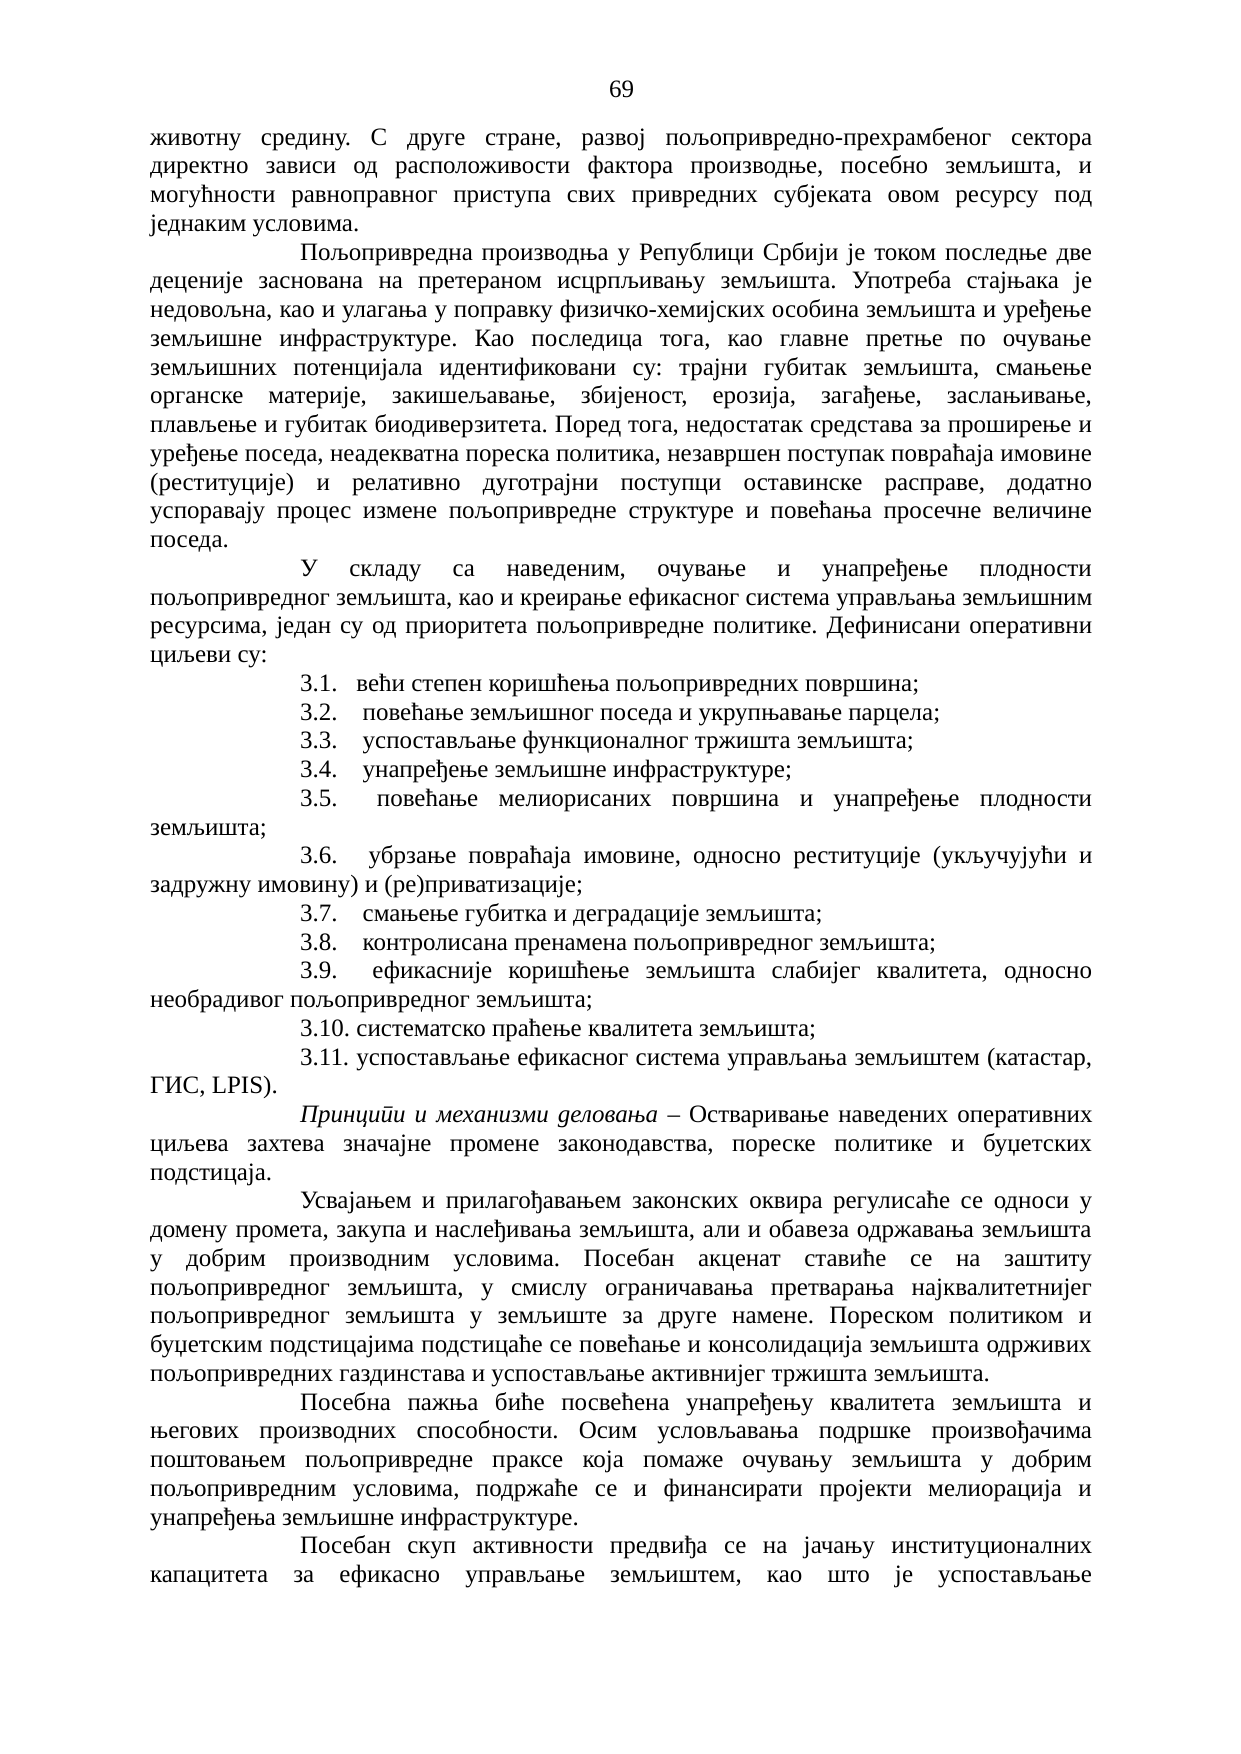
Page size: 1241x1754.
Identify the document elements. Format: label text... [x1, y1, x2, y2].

text У складу са наведеним, очување и унапређење плодности пољопривредног земљишта, као и креирање ефикасног система управљања земљишним ресурсима, један су од приоритета пољопривредне политике. Дефинисани оперативни циљеви су: [150, 553, 1093, 668]
text Посебна пажња биће посвећена унапређењу квалитета земљишта и његових производних способности. Осим условљавања подршке произвођачима поштовањем пољопривредне праксе која помаже очувању земљишта у добрим пољопривредним условима, подржаће се и финансирати пројекти мелиорација и унапређења земљишне инфраструктуре. [150, 1387, 1093, 1531]
text Усвајањем и прилагођавањем законских оквира регулисаће се односи у домену промета, закупа и наслеђивања земљишта, али и обавеза одржавања земљишта у добрим производним условима. Посебан акценат ставиће се на заштиту пољопривредног земљишта, у смислу ограничавања претварања најквалитетнијег пољопривредног земљишта у земљиште за друге намене. Пореском политиком и буџетским подстицајима подстицаће се повећање и консолидација земљишта одрживих пољопривредних газдинстава и успостављање активнијег тржишта земљишта. [150, 1186, 1093, 1387]
list ефикасније коришћење земљишта слабијег квалитета, односно необрадивог пољопривредног земљишта; [150, 956, 1093, 1013]
list повећање земљишног поседа и укрупњавање парцела; [150, 697, 1093, 726]
text Пољопривредна производња у Републици Србији је током последње две деценије заснована на претераном исцрпљивању земљишта. Употреба стајњака је недовољна, као и улагања у поправку физичко-хемијских особина земљишта и уређење земљишне инфраструктуре. Као последица тога, као главне претње по очување земљишних потенцијала идентификовани су: трајни губитак земљишта, смањење органске материје, закишељавање, збијеност, ерозија, загађење, заслањивање, плављење и губитак биодиверзитета. Поред тога, недостатак средстава за проширење и уређење поседа, неадекватна пореска политика, незавршен поступак повраћаја имовине (реституције) и релативно дуготрајни поступци оставинске расправе, додатно успоравају процес измене пољопривредне структуре и повећања просечне величине поседа. [150, 237, 1093, 553]
list успостављање функционалног тржишта земљишта; [150, 726, 1093, 754]
list систематско праћење квалитета земљишта; [150, 1013, 1093, 1042]
list повећање мелиорисаних површина и унапређење плодности земљишта; [150, 783, 1093, 841]
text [150, 122, 1093, 237]
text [150, 1531, 1093, 1588]
list већи степен коришћења пољопривредних површина; [150, 668, 1093, 697]
list смањење губитка и деградације земљишта; [150, 898, 1093, 927]
list убрзање повраћаја имовине, односно реституције (укључујући и задружну имовину) и (ре)приватизације; [150, 841, 1093, 898]
list контролисана пренамена пољопривредног земљишта; [150, 927, 1093, 956]
list унапређење земљишне инфраструктуре; [150, 754, 1093, 783]
list успостављање ефикасног система управљања земљиштем (катастар, ГИС, LPIS). [150, 1042, 1093, 1099]
text Принципи и механизми деловања – Остваривање наведених оперативних циљева захтева значајне промене законодавства, пореске политике и буџетских подстицаја. [150, 1099, 1093, 1186]
